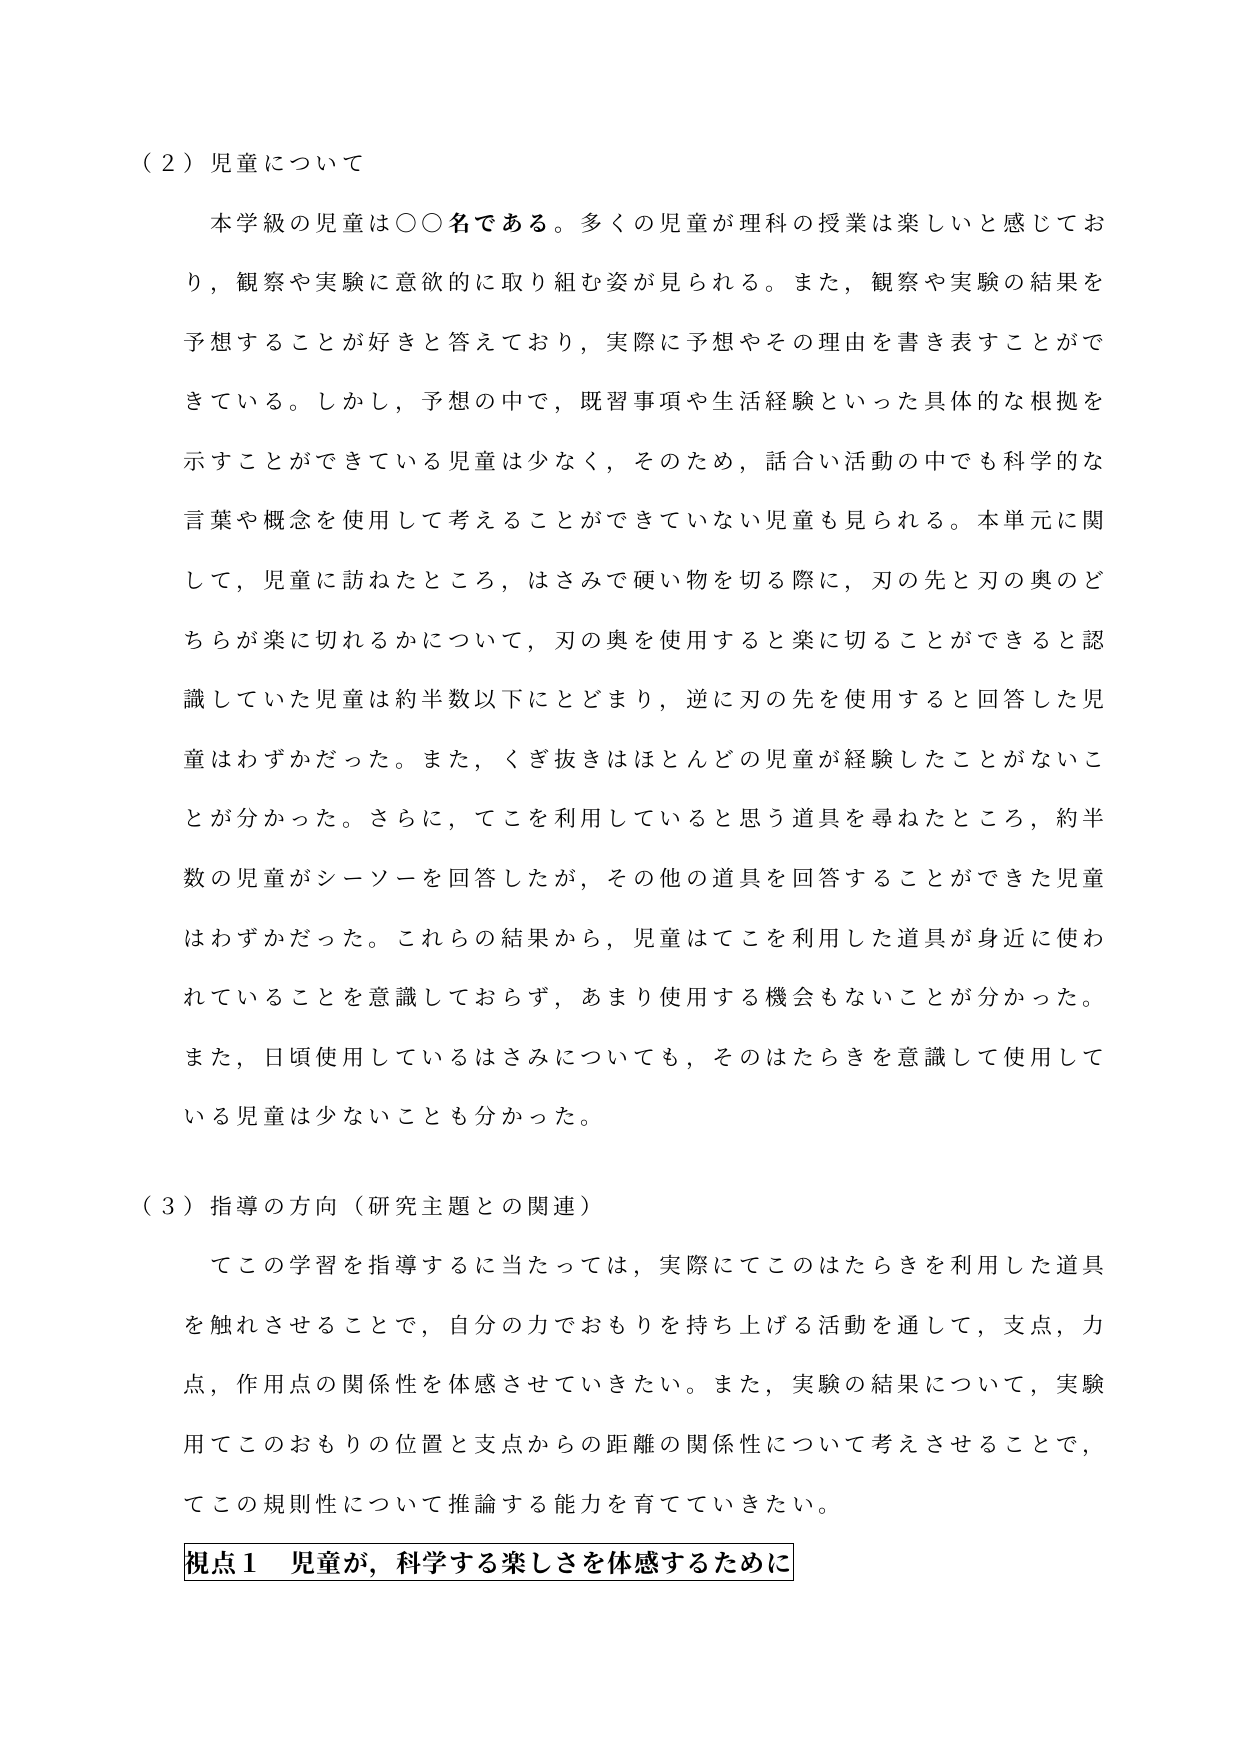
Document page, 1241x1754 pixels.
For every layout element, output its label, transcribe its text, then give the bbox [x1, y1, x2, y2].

text （２）児童について [131, 132, 1109, 192]
text （３）指導の方向（研究主題との関連） [131, 1175, 1109, 1234]
text 視点１ 児童が，科学する楽しさを体感するために [131, 1532, 1109, 1592]
text てこの学習を指導するに当たっては，実際にてこのはたらきを利用した道具を触れさせることで，自分の力でおもりを持ち上げる活動を通して，支点，力点，作用点の関係性を体感させていきたい。また，実験の結果について，実験用てこのおもりの位置と支点からの距離の関係性について考えさせることで，てこの規則性について推論する能力を育てていきたい。 [177, 1234, 1109, 1532]
text 本学級の児童は○○名である。多くの児童が理科の授業は楽しいと感じており，観察や実験に意欲的に取り組む姿が見られる。また，観察や実験の結果を予想することが好きと答えており，実際に予想やその理由を書き表すことができている。しかし，予想の中で，既習事項や生活経験といった具体的な根拠を示すことができている児童は少なく，そのため，話合い活動の中でも科学的な言葉や概念を使用して考えることができていない児童も見られる。本単元に関して，児童に訪ねたところ，はさみで硬い物を切る際に，刃の先と刃の奥のどちらが楽に切れるかについて，刃の奥を使用すると楽に切ることができると認識していた児童は約半数以下にとどまり，逆に刃の先を使用すると回答した児童はわずかだった。また，くぎ抜きはほとんどの児童が経験したことがないことが分かった。さらに，てこを利用していると思う道具を尋ねたところ，約半数の児童がシーソーを回答したが，その他の道具を回答することができた児童はわずかだった。これらの結果から，児童はてこを利用した道具が身近に使われていることを意識しておらず，あまり使用する機会もないことが分かった。また，日頃使用しているはさみについても，そのはたらきを意識して使用している児童は少ないことも分かった。 [177, 192, 1109, 1145]
